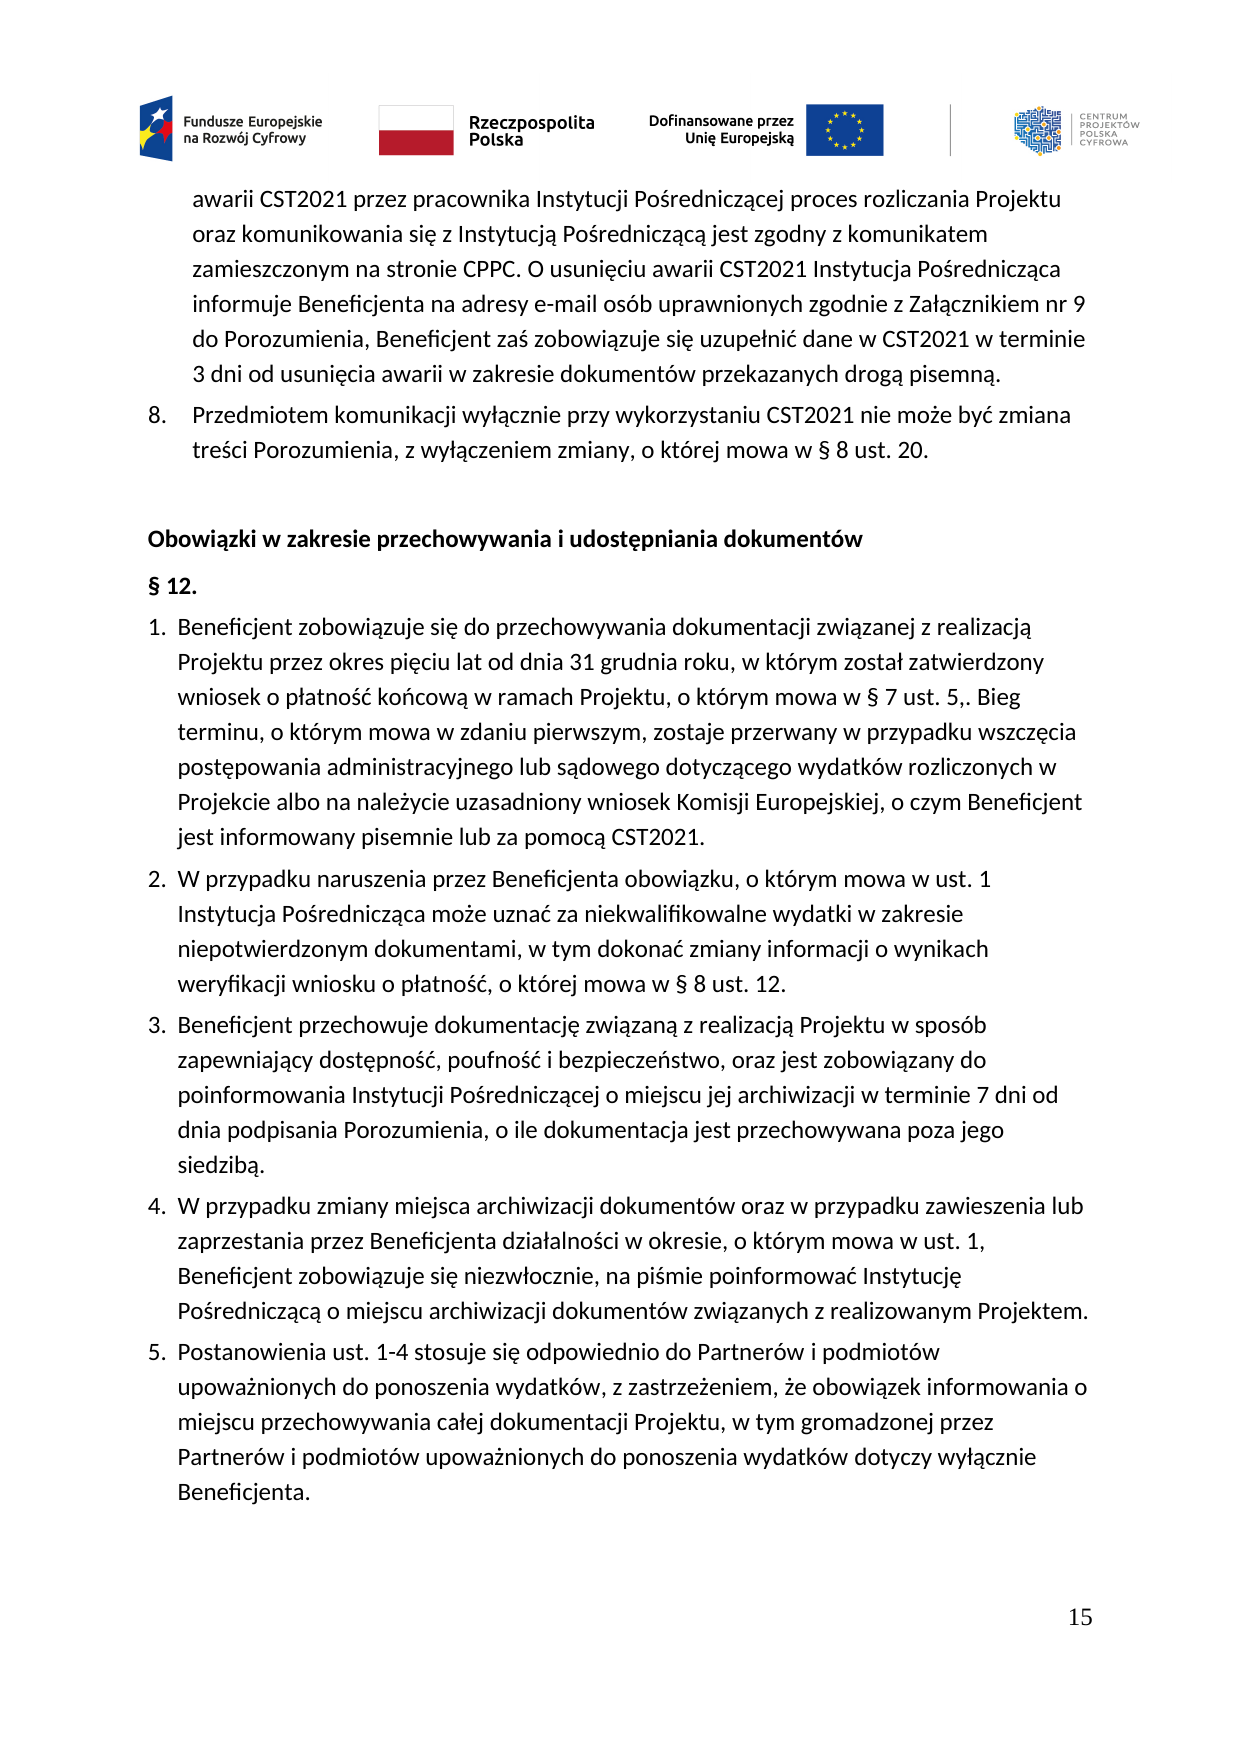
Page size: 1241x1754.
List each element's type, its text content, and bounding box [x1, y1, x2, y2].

list Przedmiotem komunikacji wyłącznie przy wykorzystaniu CST2021 nie może być zmiana treści Porozumienia, z wyłączeniem zmiany, o której mowa w § 8 ust. 20. [148, 399, 1093, 464]
text § 12. [148, 570, 1093, 601]
list Postanowienia ust. 1-4 stosuje się odpowiednio do Partnerów i podmiotów upoważnionych do ponoszenia wydatków, z zastrzeżeniem, że obowiązek informowania o miejscu przechowywania całej dokumentacji Projektu, w tym gromadzonej przez Partnerów i podmiotów upoważnionych do ponoszenia wydatków dotyczy wyłącznie Beneficjenta. [148, 1336, 1093, 1507]
list W przypadku zmiany miejsca archiwizacji dokumentów oraz w przypadku zawieszenia lub zaprzestania przez Beneficjenta działalności w okresie, o którym mowa w ust. 1, Beneficjent zobowiązuje się niezwłocznie, na piśmie poinformować Instytucję Pośredniczącą o miejscu archiwizacji dokumentów związanych z realizowanym Projektem. [148, 1190, 1093, 1326]
text Obowiązki w zakresie przechowywania i udostępniania dokumentów [148, 523, 1093, 553]
list W przypadku naruszenia przez Beneficjenta obowiązku, o którym mowa w ust. 1 Instytucja Pośrednicząca może uznać za niekwalifikowalne wydatki w zakresie niepotwierdzonym dokumentami, w tym dokonać zmiany informacji o wynikach weryfikacji wniosku o płatność, o której mowa w § 8 ust. 12. [148, 863, 1093, 998]
picture [118, 73, 1172, 183]
list Beneficjent przechowuje dokumentację związaną z realizacją Projektu w sposób zapewniający dostępność, poufność i bezpieczeństwo, oraz jest zobowiązany do poinformowania Instytucji Pośredniczącej o miejscu jej archiwizacji w terminie 7 dni od dnia podpisania Porozumienia, o ile dokumentacja jest przechowywana poza jego siedzibą. [148, 1009, 1093, 1179]
list Beneficjent zobowiązuje się do przechowywania dokumentacji związanej z realizacją Projektu przez okres pięciu lat od dnia 31 grudnia roku, w którym został zatwierdzony wniosek o płatność końcową w ramach Projektu, o którym mowa w § 7 ust. 5,. Bieg terminu, o którym mowa w zdaniu pierwszym, zostaje przerwany w przypadku wszczęcia postępowania administracyjnego lub sądowego dotyczącego wydatków rozliczonych w Projekcie albo na należycie uzasadniony wniosek Komisji Europejskiej, o czym Beneficjent jest informowany pisemnie lub za pomocą CST2021. [148, 611, 1093, 852]
